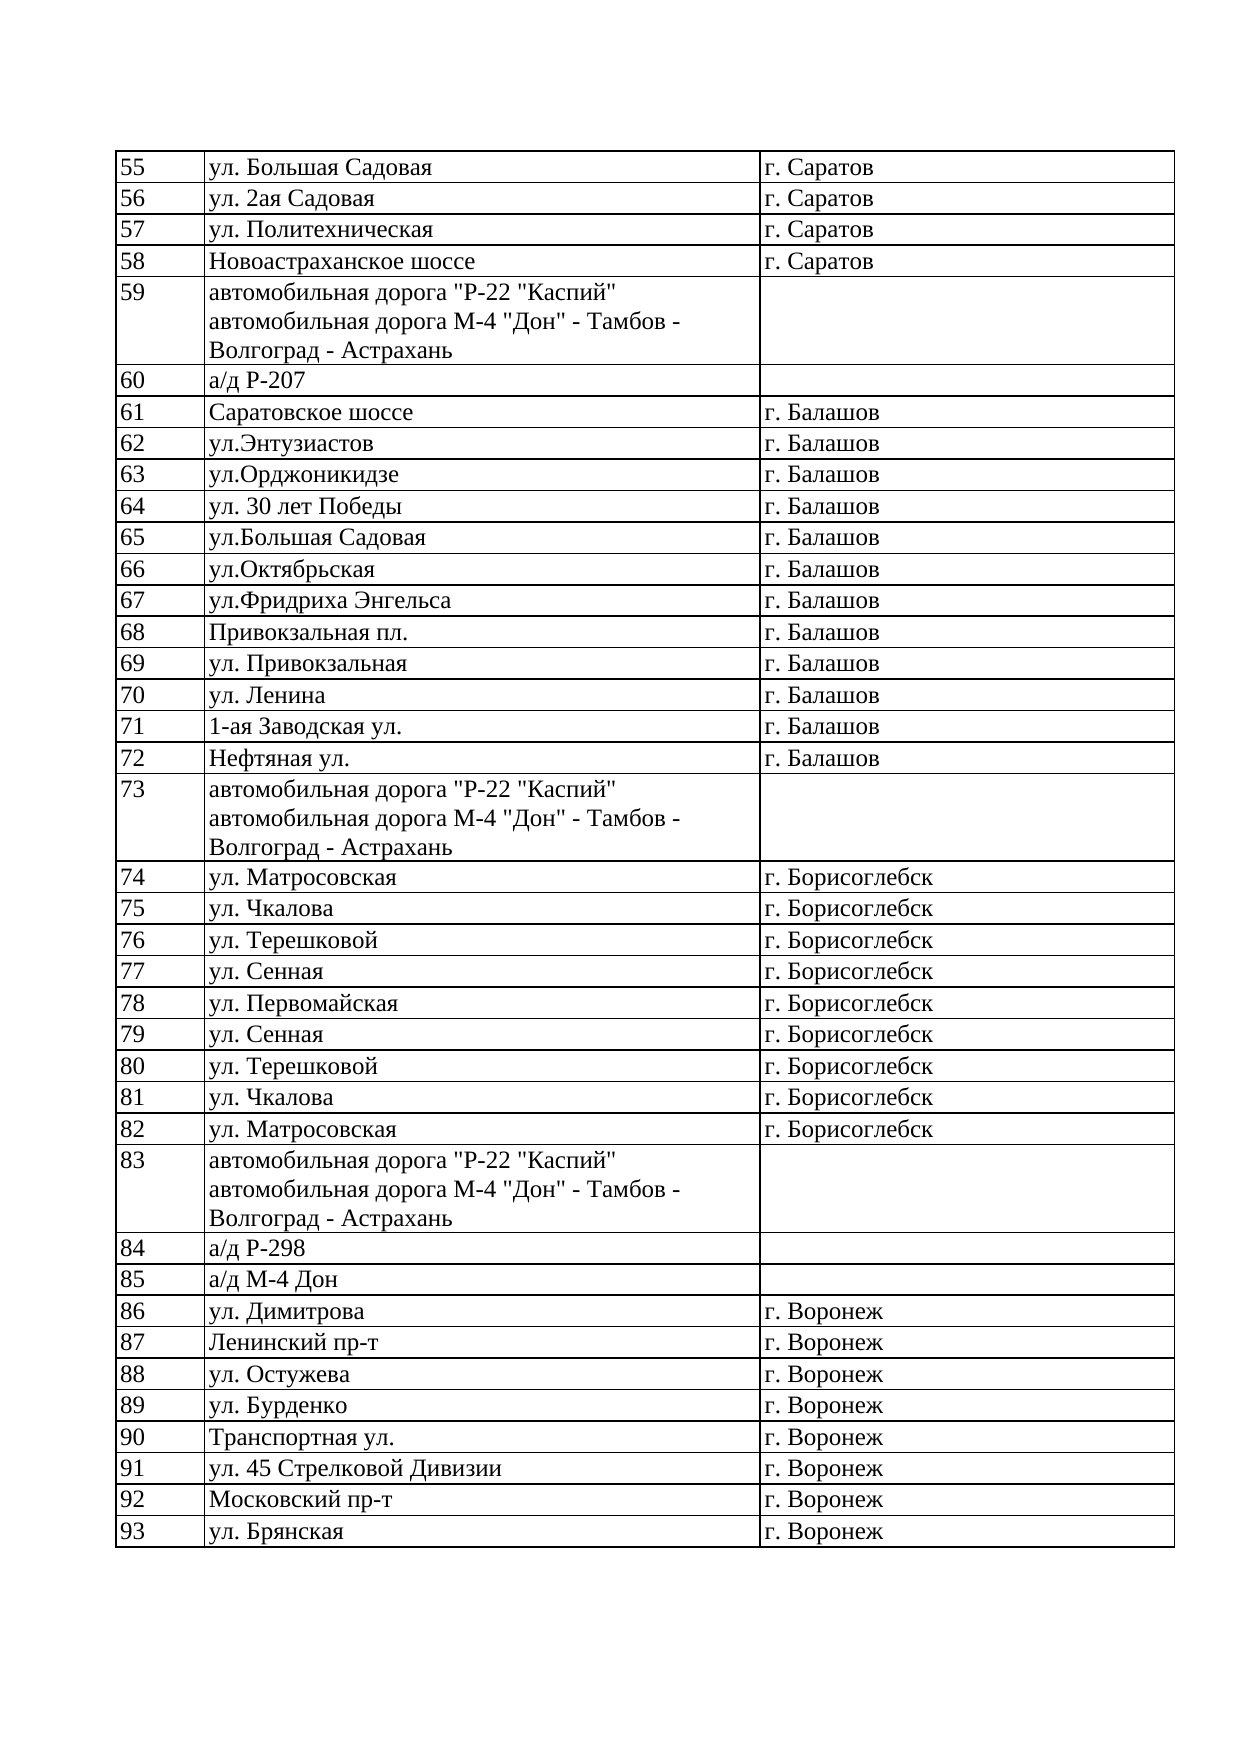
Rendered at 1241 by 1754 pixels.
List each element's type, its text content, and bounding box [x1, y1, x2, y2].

table_cell 87 [117, 1327, 204, 1357]
table_cell 81 [117, 1082, 204, 1112]
table_cell 69 [117, 648, 204, 678]
table_cell г. Балашов [761, 491, 1174, 521]
table_cell ул. 45 Стрелковой Дивизии [205, 1453, 759, 1483]
table_cell ул. Терешковой [205, 925, 759, 955]
table_cell ул. Ленина [205, 680, 759, 710]
table_cell автомобильная дорога "Р-22 "Каспий" автомобильная дорога М-4 "Дон" - Тамбов - Волгоград - Астрахань [205, 774, 759, 860]
table_cell ул.Фридриха Энгельса [205, 586, 759, 615]
table_cell ул. 30 лет Победы [205, 491, 759, 521]
table_cell 59 [117, 277, 204, 364]
table_cell г. Балашов [761, 648, 1174, 678]
table_cell 70 [117, 680, 204, 710]
table_cell 78 [117, 988, 204, 1018]
table_cell 64 [117, 491, 204, 521]
table_cell ул. 2ая Садовая [205, 183, 759, 213]
table_cell а/д М-4 Дон [205, 1265, 759, 1294]
table_cell Московский пр-т [205, 1485, 759, 1514]
table_cell 56 [117, 183, 204, 213]
table_cell 68 [117, 617, 204, 647]
table_cell г. Воронеж [761, 1485, 1174, 1514]
table_cell 71 [117, 711, 204, 741]
table_cell ул. Привокзальная [205, 648, 759, 678]
table_cell ул. Матросовская [205, 862, 759, 892]
table_cell г. Воронеж [761, 1390, 1174, 1420]
table_cell г. Балашов [761, 523, 1174, 552]
table_cell ул. Димитрова [205, 1296, 759, 1326]
table_cell [761, 365, 1174, 395]
table_cell г. Балашов [761, 680, 1174, 710]
table_cell г. Борисоглебск [761, 956, 1174, 986]
table_cell ул.Большая Садовая [205, 523, 759, 552]
table_cell г. Балашов [761, 617, 1174, 647]
table_cell 65 [117, 523, 204, 552]
table_cell 80 [117, 1051, 204, 1081]
table_cell г. Саратов [761, 183, 1174, 213]
table_cell ул.Орджоникидзе [205, 460, 759, 489]
table_cell г. Борисоглебск [761, 862, 1174, 892]
table_cell 74 [117, 862, 204, 892]
table_cell г. Воронеж [761, 1327, 1174, 1357]
table_cell ул. Терешковой [205, 1051, 759, 1081]
table_cell г. Борисоглебск [761, 1019, 1174, 1049]
table_cell ул. Сенная [205, 1019, 759, 1049]
table_cell г. Воронеж [761, 1516, 1174, 1546]
table_cell Транспортная ул. [205, 1422, 759, 1452]
table_cell ул. Чкалова [205, 1082, 759, 1112]
table_cell г. Воронеж [761, 1422, 1174, 1452]
table_cell 1-ая Заводская ул. [205, 711, 759, 741]
table_cell 86 [117, 1296, 204, 1326]
table_cell Нефтяная ул. [205, 743, 759, 773]
table_cell 77 [117, 956, 204, 986]
table_cell 61 [117, 397, 204, 427]
table_cell Привокзальная пл. [205, 617, 759, 647]
table_cell 75 [117, 893, 204, 923]
table_cell 57 [117, 215, 204, 244]
table_cell г. Воронеж [761, 1359, 1174, 1389]
table_cell [761, 277, 1174, 364]
table_cell г. Саратов [761, 246, 1174, 276]
table_cell ул. Брянская [205, 1516, 759, 1546]
table_cell [761, 1265, 1174, 1294]
table_cell 92 [117, 1485, 204, 1514]
table_cell автомобильная дорога "Р-22 "Каспий" автомобильная дорога М-4 "Дон" - Тамбов - Волгоград - Астрахань [205, 277, 759, 364]
table_cell а/д Р-207 [205, 365, 759, 395]
table_cell г. Балашов [761, 586, 1174, 615]
table_cell 55 [117, 152, 204, 181]
table_cell ул. Остужева [205, 1359, 759, 1389]
table_cell г. Балашов [761, 554, 1174, 584]
table_cell г. Борисоглебск [761, 1114, 1174, 1143]
table_cell ул. Первомайская [205, 988, 759, 1018]
table_cell автомобильная дорога "Р-22 "Каспий" автомобильная дорога М-4 "Дон" - Тамбов - Волгоград - Астрахань [205, 1145, 759, 1231]
table_cell 58 [117, 246, 204, 276]
table_cell ул. Большая Садовая [205, 152, 759, 181]
table_cell г. Борисоглебск [761, 925, 1174, 955]
table_cell 82 [117, 1114, 204, 1143]
table_cell г. Балашов [761, 711, 1174, 741]
table_cell 72 [117, 743, 204, 773]
table_cell 91 [117, 1453, 204, 1483]
table_cell г. Саратов [761, 152, 1174, 181]
table_cell [761, 774, 1174, 860]
table_cell г. Борисоглебск [761, 1051, 1174, 1081]
table_cell 85 [117, 1265, 204, 1294]
table_cell г. Балашов [761, 460, 1174, 489]
table_cell г. Борисоглебск [761, 893, 1174, 923]
table_cell 73 [117, 774, 204, 860]
table_cell ул. Матросовская [205, 1114, 759, 1143]
table_cell 63 [117, 460, 204, 489]
table_cell ул. Бурденко [205, 1390, 759, 1420]
table_cell ул. Сенная [205, 956, 759, 986]
table_cell 84 [117, 1233, 204, 1263]
table_cell г. Борисоглебск [761, 988, 1174, 1018]
table_cell г. Балашов [761, 397, 1174, 427]
table_cell [761, 1233, 1174, 1263]
table_cell 79 [117, 1019, 204, 1049]
table_cell 88 [117, 1359, 204, 1389]
table_cell 93 [117, 1516, 204, 1546]
table_cell г. Саратов [761, 215, 1174, 244]
table_cell ул.Октябрьская [205, 554, 759, 584]
table_cell г. Воронеж [761, 1453, 1174, 1483]
table_cell ул.Энтузиастов [205, 428, 759, 458]
table_cell ул. Чкалова [205, 893, 759, 923]
table_cell [761, 1145, 1174, 1231]
table_cell Новоастраханское шоссе [205, 246, 759, 276]
table_cell ул. Политехническая [205, 215, 759, 244]
table_cell 83 [117, 1145, 204, 1231]
table_cell г. Борисоглебск [761, 1082, 1174, 1112]
table_cell 66 [117, 554, 204, 584]
table_cell г. Воронеж [761, 1296, 1174, 1326]
table_cell г. Балашов [761, 428, 1174, 458]
table_cell 62 [117, 428, 204, 458]
table_cell г. Балашов [761, 743, 1174, 773]
table_cell Ленинский пр-т [205, 1327, 759, 1357]
table_cell Саратовское шоссе [205, 397, 759, 427]
table_cell 90 [117, 1422, 204, 1452]
table_cell 60 [117, 365, 204, 395]
table_cell 67 [117, 586, 204, 615]
table_cell 76 [117, 925, 204, 955]
table_cell а/д Р-298 [205, 1233, 759, 1263]
table_cell 89 [117, 1390, 204, 1420]
